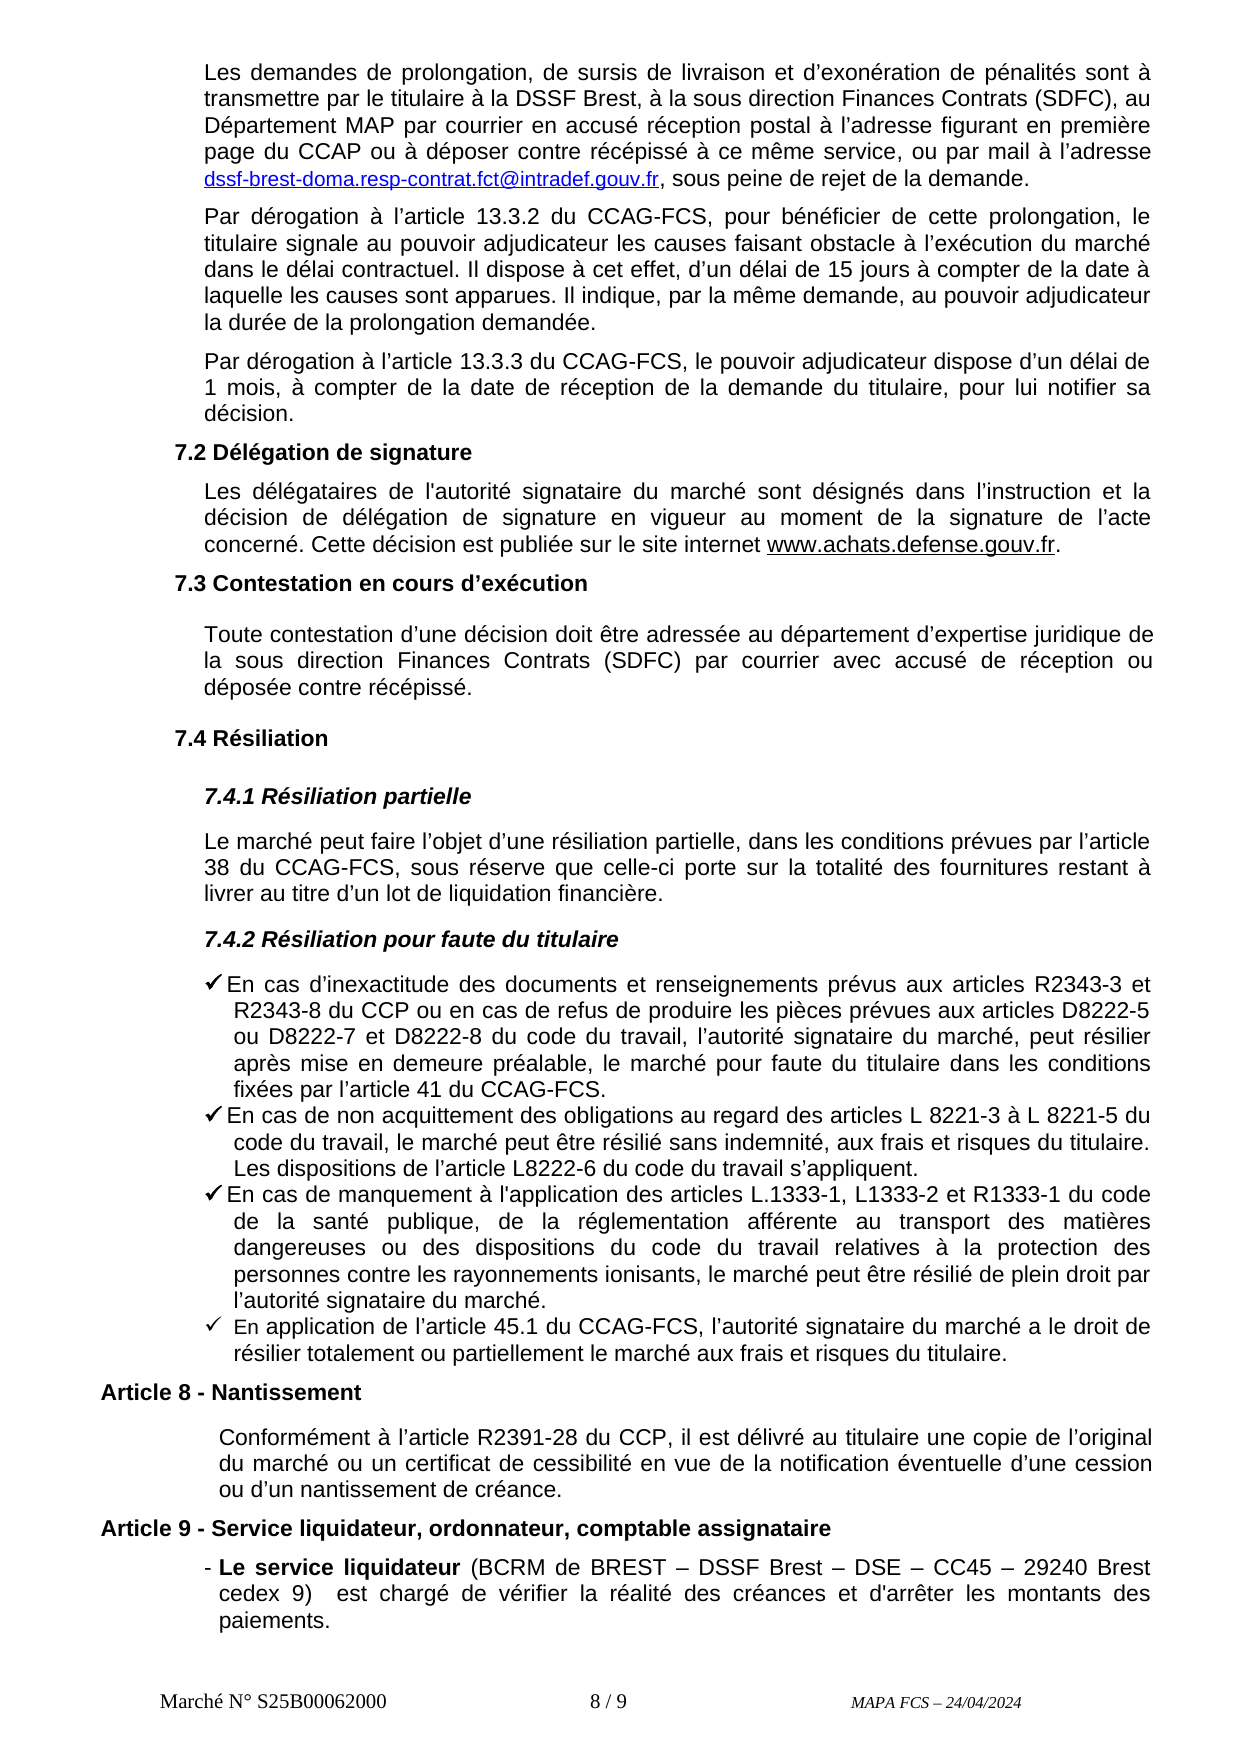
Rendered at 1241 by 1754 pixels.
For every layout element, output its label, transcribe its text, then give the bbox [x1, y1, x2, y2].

text Toute contestation d’une décision doit être adressée au département d’expertise juridique de la sous direction Finances Contrats (SDFC) par courrier avec accusé de réception ou déposée contre récépissé. [204, 621, 1154, 700]
text Conformément à l’article R2391-28 du CCP, il est délivré au titulaire une copie de l’original du marché ou un certificat de cessibilité en vue de la notification éventuelle d’une cession ou d’un nantissement de créance. [218, 1423, 1154, 1503]
list En cas de manquement à l'application des articles L.1333-1, L1333-2 et R1333-1 du code de la santé publique, de la réglementation afférente au transport des matières dangereuses ou des dispositions du code du travail relatives à la protection des personnes contre les rayonnements ionisants, le marché peut être résilié de plein droit par l’autorité signataire du marché. [204, 1181, 1152, 1313]
subtitle 7.4.2 Résiliation pour faute du titulaire [204, 926, 1152, 952]
text Les demandes de prolongation, de sursis de livraison et d’exonération de pénalités sont à transmettre par le titulaire à , à la sous direction Finances Contrats (SDFC), au Département MAP par courrier en accusé réception postal à l’adresse figurant en première page du CCAP ou à déposer contre récépissé à ce même service, ou par mail à l’adresse dssf-brest-doma.resp-contrat.fct@intradef.gouv.fr, sous peine de rejet de la demande. [204, 59, 1152, 191]
list En application de l’article 45.1 du CCAG-FCS, l’autorité signataire du marché a le droit de résilier totalement ou partiellement le marché aux frais et risques du titulaire. [204, 1313, 1152, 1366]
subtitle 7.4.1 Résiliation partielle [204, 783, 1152, 809]
text Le marché peut faire l’objet d’une résiliation partielle, dans les conditions prévues par l’article 38 du CCAG-FCS, sous réserve que celle-ci porte sur la totalité des fournitures restant à livrer au titre d’un lot de liquidation financière. [204, 828, 1152, 907]
text Article 9 - Service liquidateur, ordonnateur, comptable assignataire [100, 1515, 1154, 1541]
list Le service liquidateur (BCRM de BREST – DSSF Brest – DSE – CC45 – 29240 Brest cedex 9) est chargé de vérifier la réalité des créances et d'arrêter les montants des paiements. [204, 1554, 1152, 1633]
text 7.2 Délégation de signature [174, 439, 1154, 466]
text Par dérogation à l’article 13.3.3 du CCAG-FCS, le pouvoir adjudicateur dispose d’un délai de 1 mois, à compter de la date de réception de la demande du titulaire, pour lui notifier sa décision. [204, 348, 1152, 427]
text Article 8 - Nantissement [100, 1378, 1154, 1405]
text Par dérogation à l’article 13.3.2 du CCAG-FCS, pour bénéficier de cette prolongation, le titulaire signale au pouvoir adjudicateur les causes faisant obstacle à l’exécution du marché dans le délai contractuel. Il dispose à cet effet, d’un délai de 15 jours à compter de la date à laquelle les causes sont apparues. Il indique, par la même demande, au pouvoir adjudicateur la durée de la prolongation demandée. [204, 203, 1152, 335]
text 7.3 Contestation en cours d’exécution [174, 569, 1154, 596]
list En cas de non acquittement des obligations au regard des articles L 8221-3 à L 8221-5 du code du travail, le marché peut être résilié sans indemnité, aux frais et risques du titulaire. Les dispositions de l’article L8222-6 du code du travail s’appliquent. [204, 1102, 1152, 1181]
list En cas d’inexactitude des documents et renseignements prévus aux articles R2343-3 et R2343-8 du CCP ou en cas de refus de produire les pièces prévues aux articles D8222-5 ou D8222-7 et D8222-8 du code du travail, l’autorité signataire du marché, peut résilier après mise en demeure préalable, le marché pour faute du titulaire dans les conditions fixées par l’article 41 du CCAG-FCS. [204, 971, 1152, 1102]
text 7.4 Résiliation [174, 725, 1154, 751]
text Les délégataires de l'autorité signataire du marché sont désignés dans l’instruction et la décision de délégation de signature en vigueur au moment de la signature de l’acte concerné. Cette décision est publiée sur le site internet www.achats.defense.gouv.fr. [204, 478, 1152, 557]
